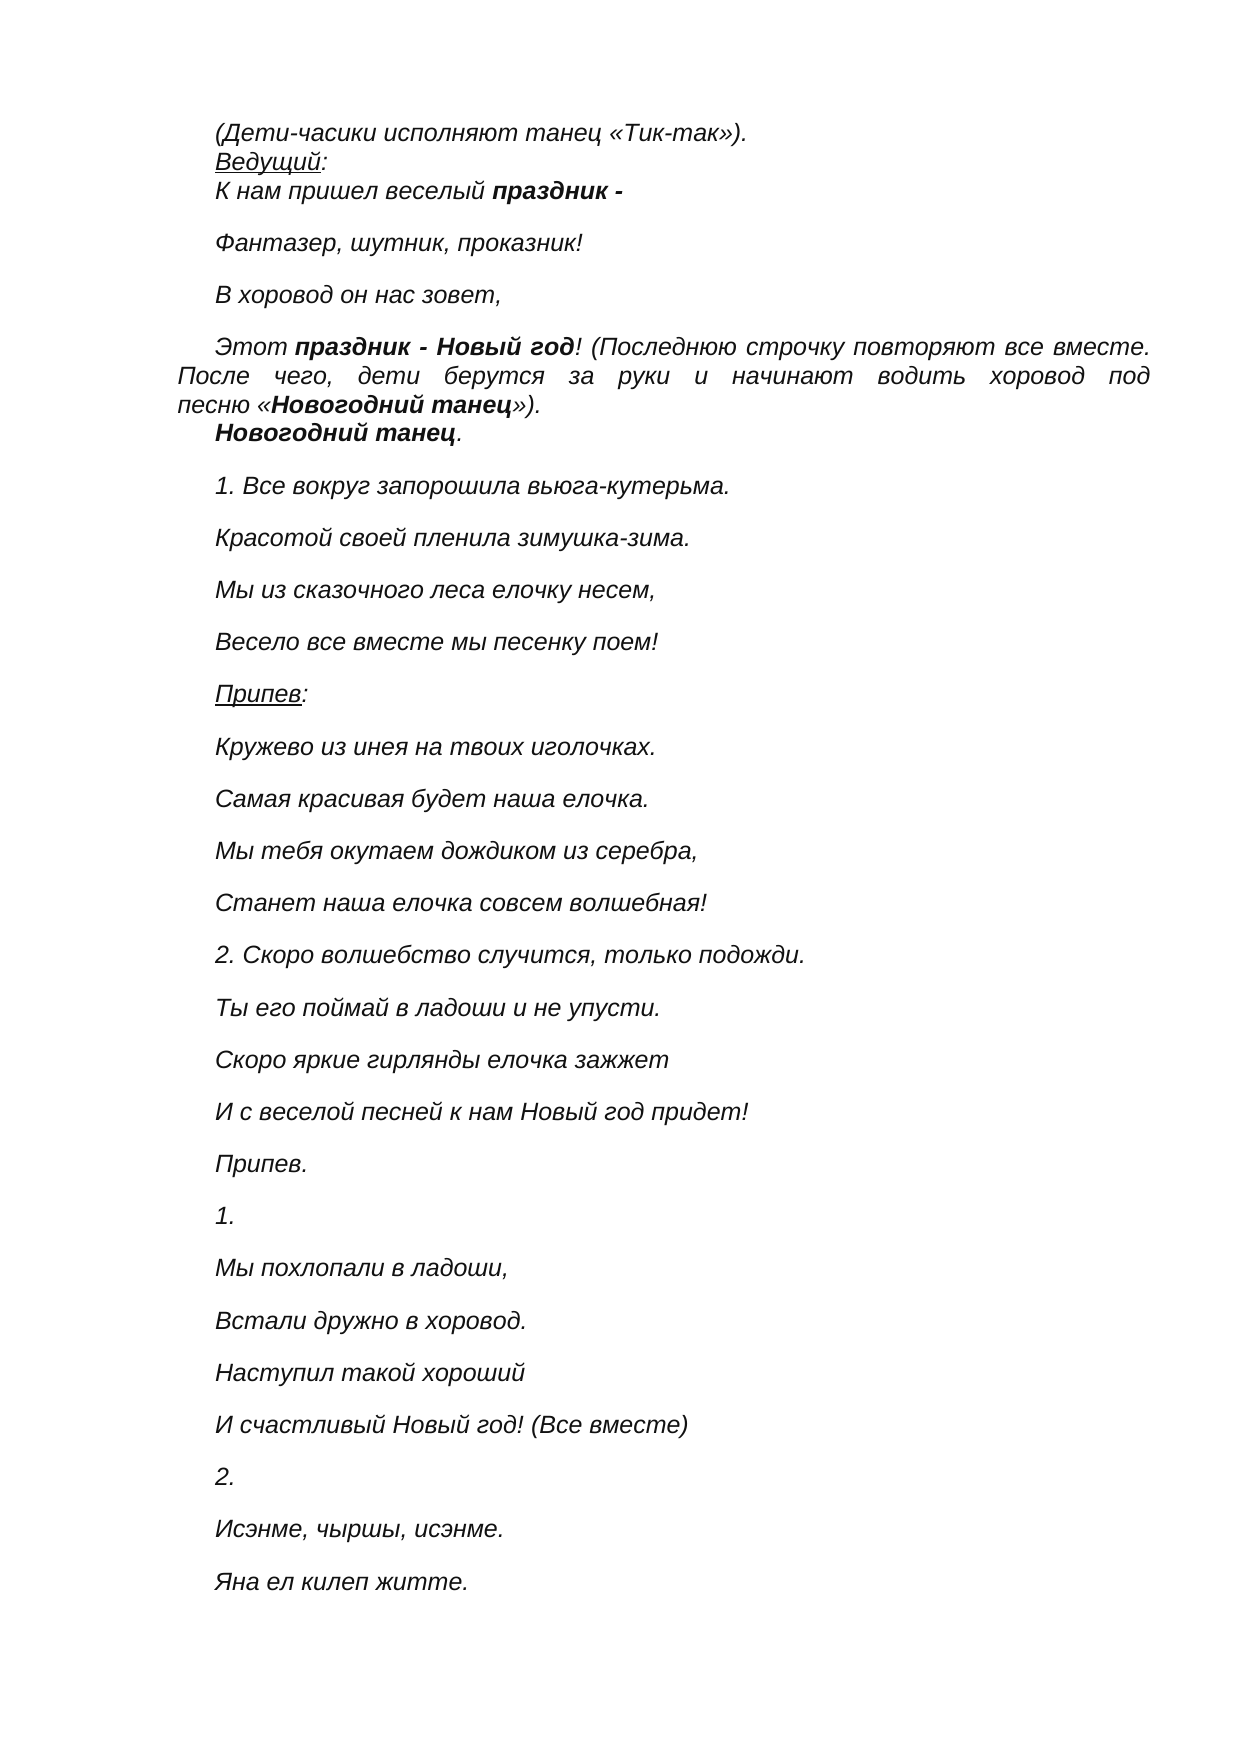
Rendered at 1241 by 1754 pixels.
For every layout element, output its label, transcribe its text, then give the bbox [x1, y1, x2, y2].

text Весело все вместе мы песенку поем! [177, 627, 1152, 656]
text Припев: [177, 679, 1152, 708]
text В хоровод он нас зовет, [177, 280, 1152, 309]
text Наступил такой хороший [177, 1358, 1152, 1387]
text Фантазер, шутник, проказник! [177, 228, 1152, 257]
text Скоро яркие гирлянды елочка зажжет [177, 1045, 1152, 1073]
text Станет наша елочка совсем волшебная! [177, 888, 1152, 917]
text И счастливый Новый год! (Все вместе) [177, 1410, 1152, 1439]
text Мы тебя окутаем дождиком из серебра, [177, 836, 1152, 865]
text Ты его поймай в ладоши и не упусти. [177, 992, 1152, 1021]
text (Дети-часики исполняют танец «Тик-так»). [177, 118, 1152, 147]
text Мы похлопали в ладоши, [177, 1253, 1152, 1282]
text Этот праздник - Новый год! (Последнюю строчку повторяют все вместе. После чего, дети берутся за руки и начинают водить хоровод под песню «Новогодний танец»). [177, 332, 1152, 418]
text Самая красивая будет наша елочка. [177, 784, 1152, 812]
text Красотой своей пленила зимушка-зима. [177, 523, 1152, 552]
text 1. [177, 1201, 1152, 1230]
text 1. Все вокруг запорошила вьюга-кутерьма. [177, 471, 1152, 499]
text Припев. [177, 1149, 1152, 1178]
text Встали дружно в хоровод. [177, 1306, 1152, 1334]
text Исэнме, чыршы, исэнме. [177, 1514, 1152, 1543]
text Кружево из инея на твоих иголочках. [177, 732, 1152, 760]
text 2. Скоро волшебство случится, только подожди. [177, 940, 1152, 969]
text 2. [177, 1462, 1152, 1491]
text Новогодний танец. [177, 418, 1152, 447]
text И с веселой песней к нам Новый год придет! [177, 1097, 1152, 1126]
text Яна ел килеп житте. [177, 1567, 1152, 1595]
text К нам пришел веселый праздник - [177, 176, 1152, 204]
text Мы из сказочного леса елочку несем, [177, 575, 1152, 604]
text Ведущий: [177, 147, 1152, 176]
